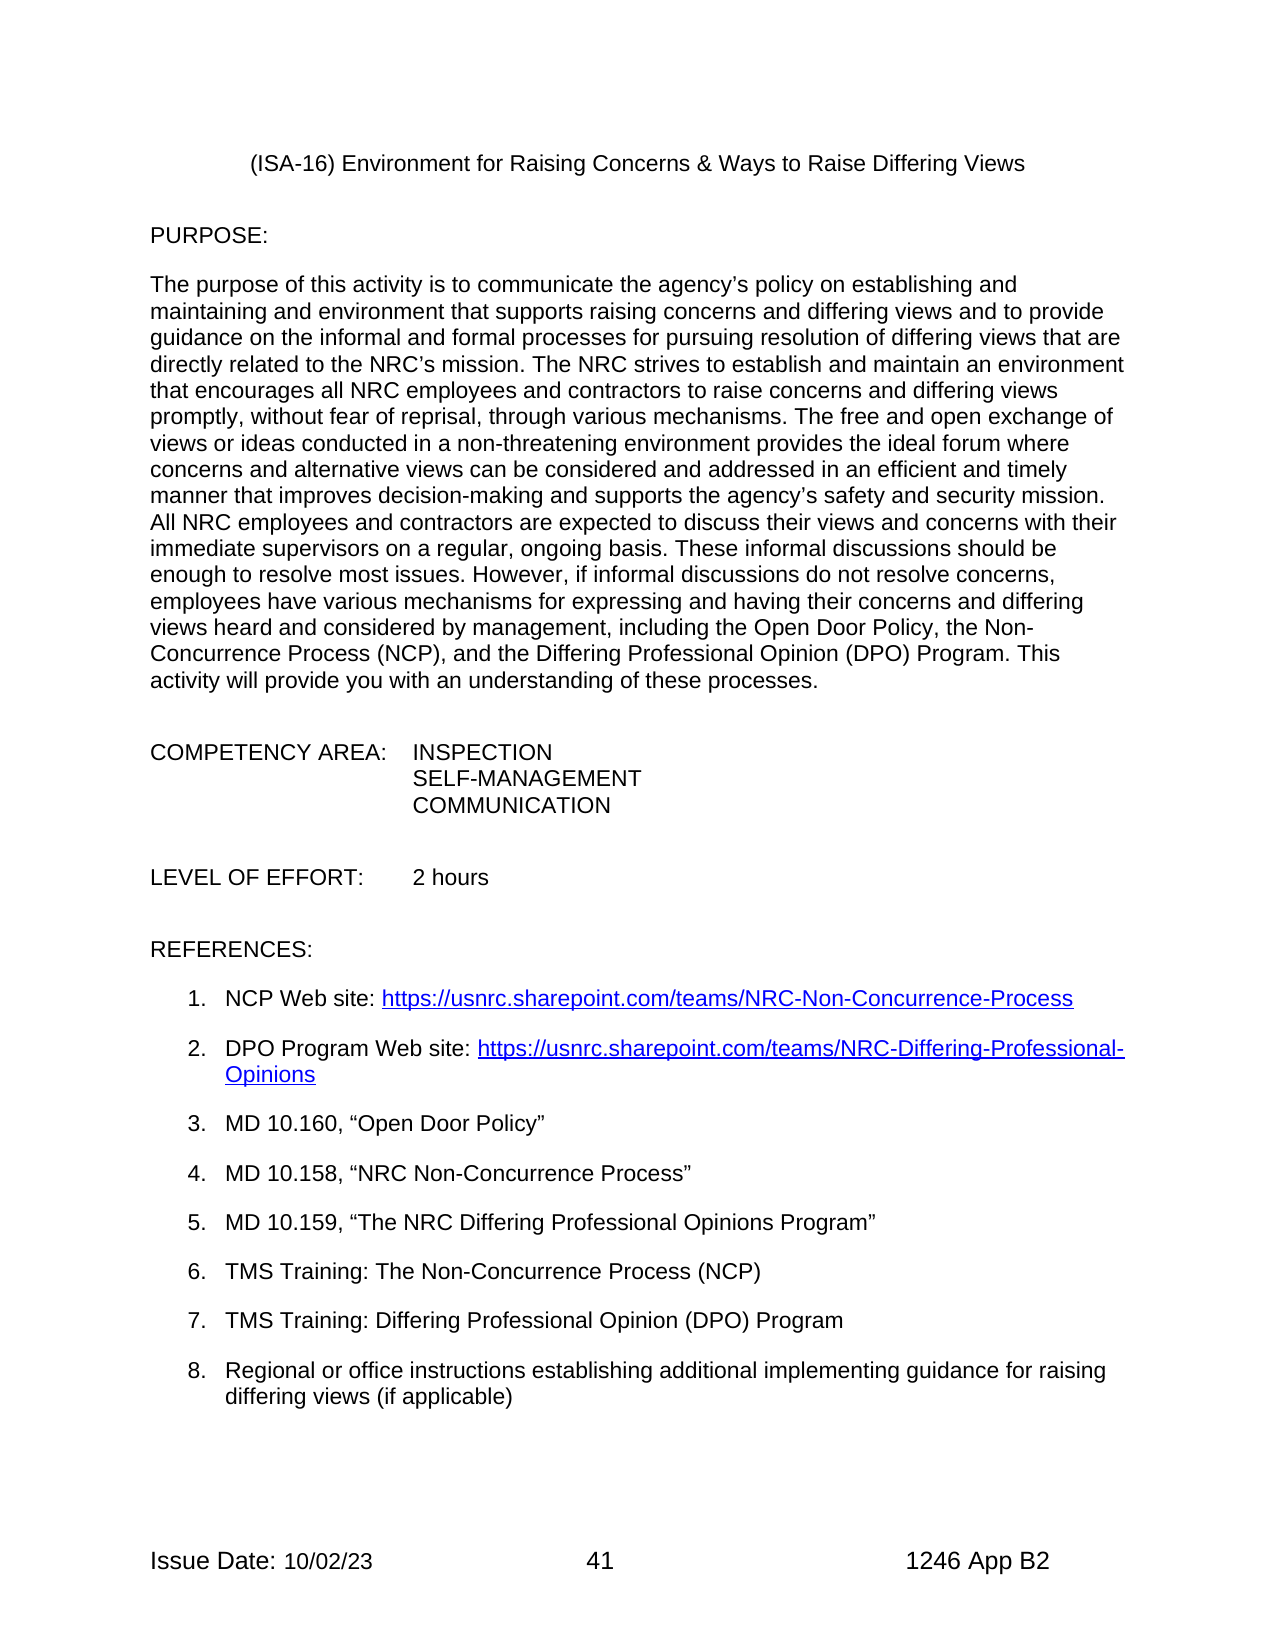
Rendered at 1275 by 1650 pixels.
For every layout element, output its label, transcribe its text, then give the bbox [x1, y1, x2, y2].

list TMS Training: The Non-Concurrence Process (NCP) [187, 1258, 1125, 1284]
list DPO Program Web site: https://usnrc.sharepoint.com/teams/NRC-Differing-Professional-Opinions [187, 1034, 1125, 1087]
list MD 10.160, “Open Door Policy” [187, 1110, 1125, 1137]
list Regional or office instructions establishing additional implementing guidance for raising differing views (if applicable) [187, 1357, 1125, 1409]
subtitle REFERENCES: [150, 936, 1125, 962]
list NCP Web site: https://usnrc.sharepoint.com/teams/NRC-Non-Concurrence-Process [187, 985, 1125, 1012]
text (ISA-16) Environment for Raising Concerns & Ways to Raise Differing Views [150, 150, 1125, 176]
list MD 10.159, “The NRC Differing Professional Opinions Program” [187, 1209, 1125, 1235]
list MD 10.158, “NRC Non-Concurrence Process” [187, 1159, 1125, 1186]
subtitle PURPOSE: [150, 222, 1125, 248]
list TMS Training: Differing Professional Opinion (DPO) Program [187, 1307, 1125, 1334]
subtitle COMPETENCY AREA: INSPECTION SELF-MANAGEMENT COMMUNICATION [150, 739, 1125, 818]
subtitle LEVEL OF EFFORT: 2 hours [150, 864, 1125, 890]
text The purpose of this activity is to communicate the agency’s policy on establishing and maintaining and environment that supports raising concerns and differing views and to provide guidance on the informal and formal processes for pursuing resolution of differing views that are directly related to the NRC’s mission. The NRC strives to establish and maintain an environment that encourages all NRC employees and contractors to raise concerns and differing views promptly, without fear of reprisal, through various mechanisms. The free and open exchange of views or ideas conducted in a non-threatening environment provides the ideal forum where concerns and alternative views can be considered and addressed in an efficient and timely manner that improves decision-making and supports the agency’s safety and security mission. All NRC employees and contractors are expected to discuss their views and concerns with their immediate supervisors on a regular, ongoing basis. These informal discussions should be enough to resolve most issues. However, if informal discussions do not resolve concerns, employees have various mechanisms for expressing and having their concerns and differing views heard and considered by management, including the Open Door Policy, the Non-Concurrence Process (NCP), and the Differing Professional Opinion (DPO) Program. This activity will provide you with an understanding of these processes. [150, 271, 1125, 693]
